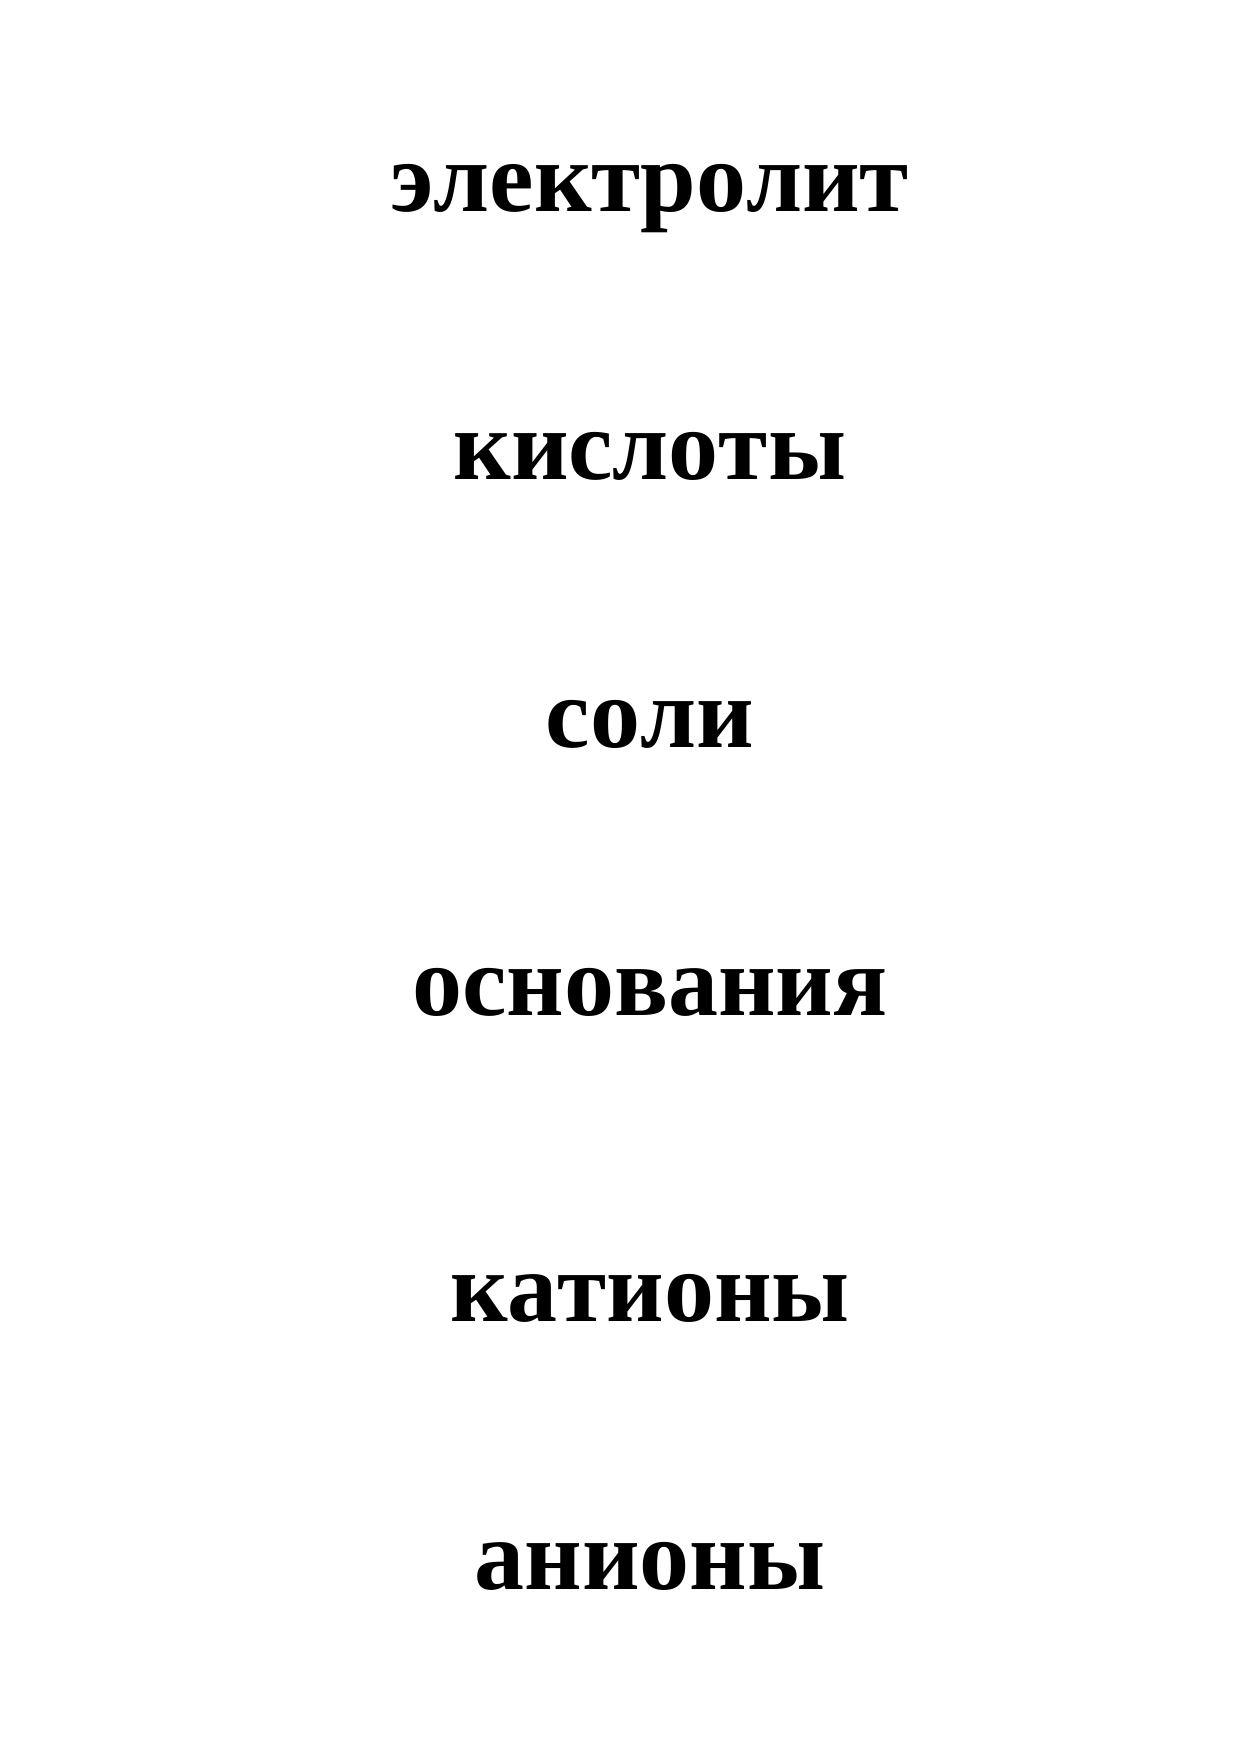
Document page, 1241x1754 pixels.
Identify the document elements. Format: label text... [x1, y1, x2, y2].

text анионы [148, 1496, 1152, 1611]
text катионы [148, 1228, 1152, 1343]
text электролит [148, 118, 1152, 233]
text кислоты [148, 386, 1152, 501]
text соли [148, 654, 1152, 769]
text основания [148, 922, 1152, 1037]
